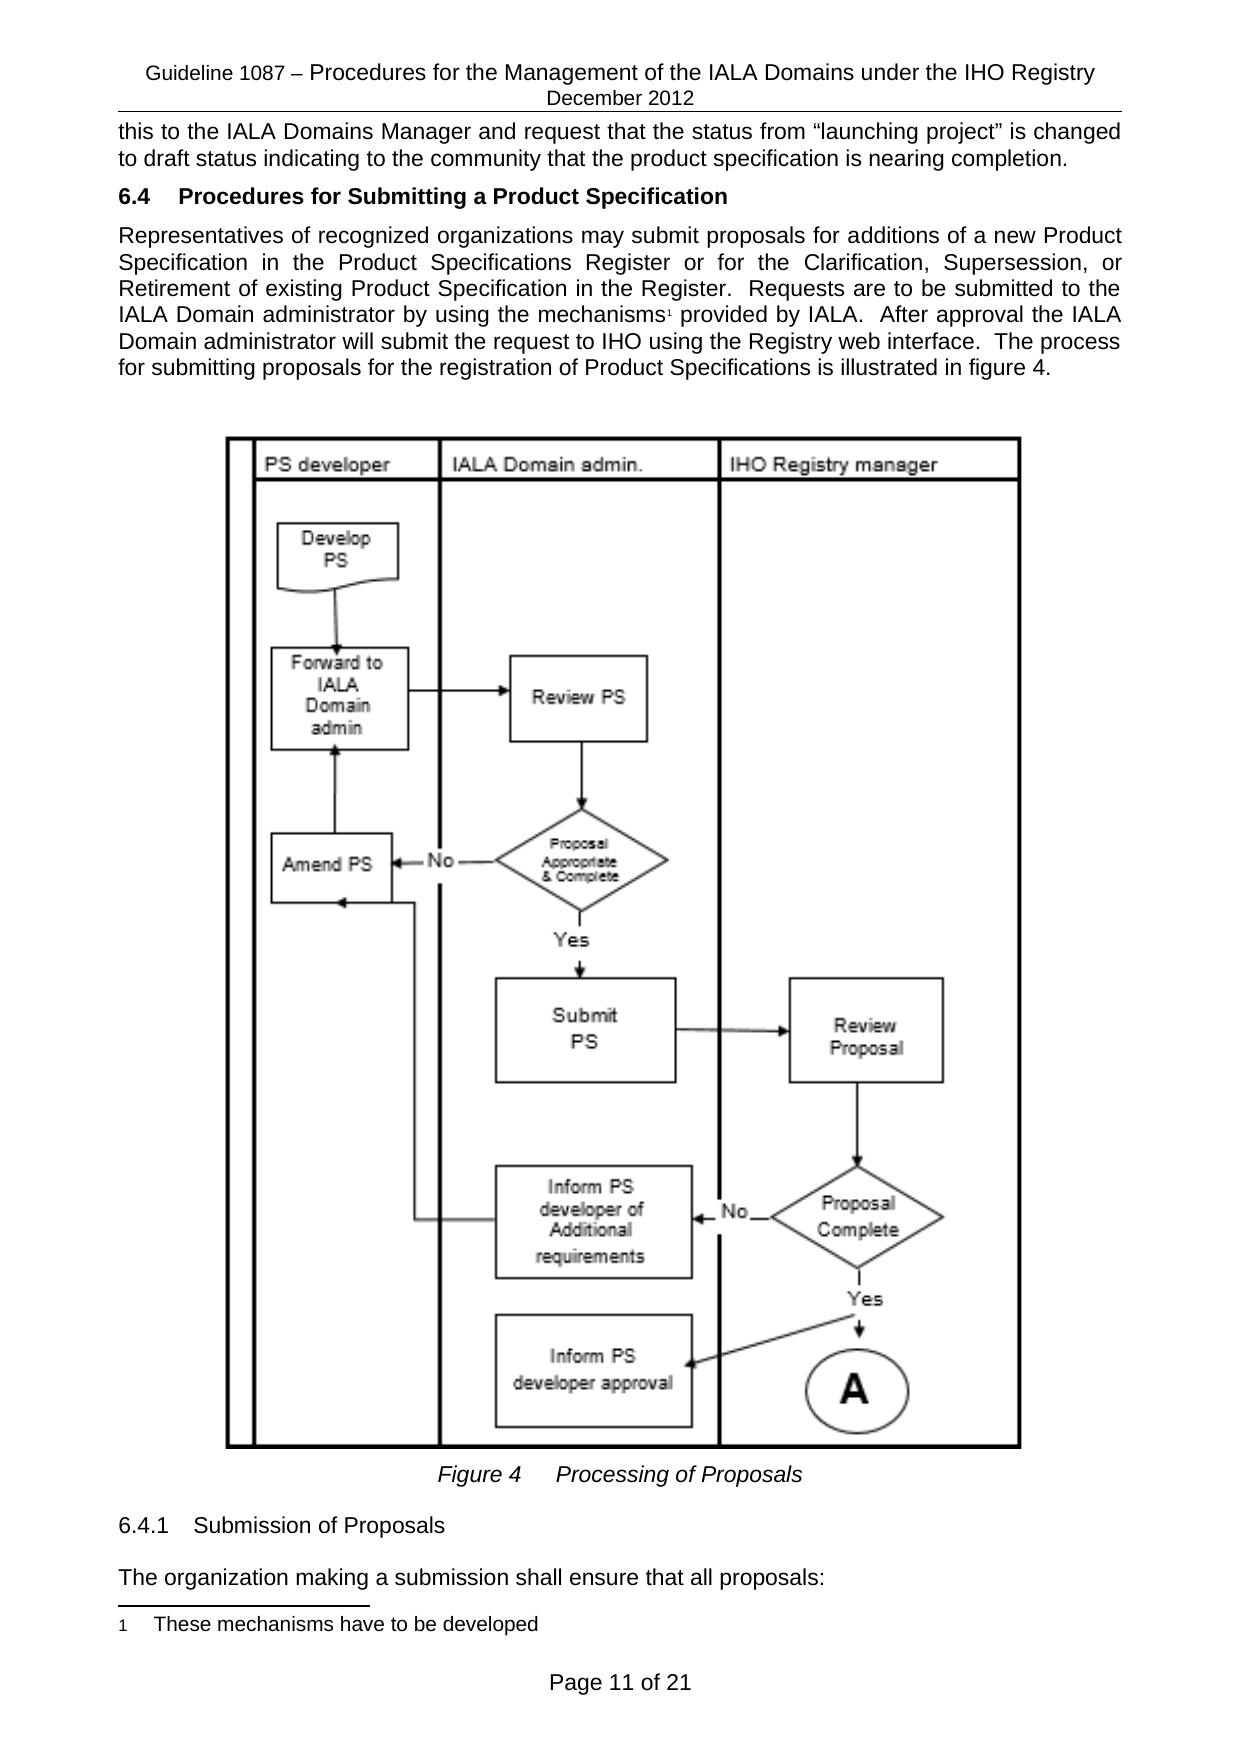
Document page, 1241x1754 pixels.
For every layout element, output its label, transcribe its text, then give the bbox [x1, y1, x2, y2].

text Processing of Proposals [118, 1461, 1122, 1487]
text The organization making a submission shall ensure that all proposals: [118, 1564, 1122, 1590]
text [118, 118, 1122, 171]
subtitle Submission of Proposals [118, 1512, 1122, 1539]
subtitle Procedures for Submitting a Product Specification [118, 183, 1122, 210]
text Representatives of recognized organizations may submit proposals for additions of a new Product Specification in the Product Specifications Register or for the Clarification, Supersession, or Retirement of existing Product Specification in the Register. Requests are to be submitted to the IALA Domain administrator by using the mechanisms provided by IALA. After approval the IALA Domain administrator will submit the request to IHO using the Registry web interface. The process for submitting proposals for the registration of Product Specifications is illustrated in figure 4. [118, 222, 1122, 380]
picture [218, 431, 1022, 1449]
